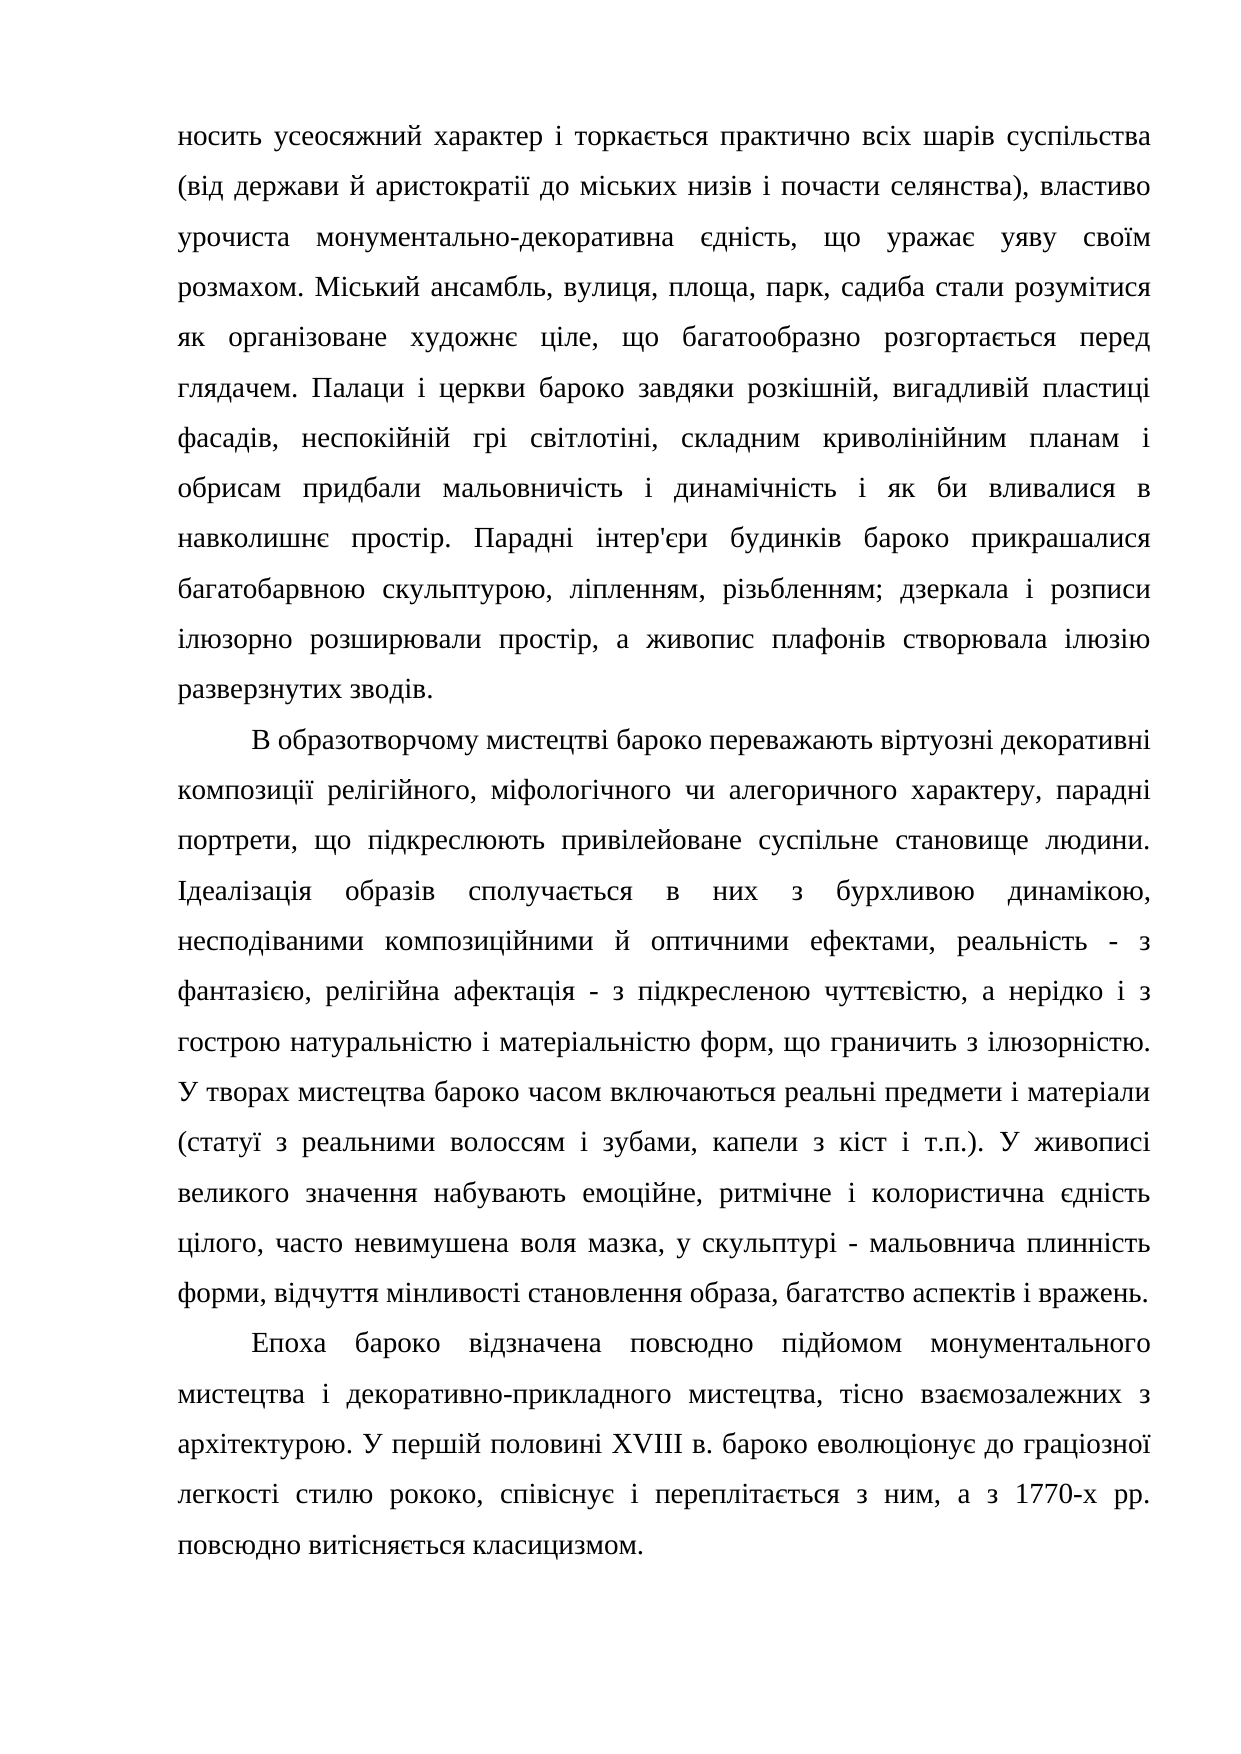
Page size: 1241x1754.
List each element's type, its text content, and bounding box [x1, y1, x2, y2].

text Епоха бароко відзначена повсюдно підйомом монументального мистецтва і декоративно-прикладного мистецтва, тісно взаємозалежних з архітектурою. У першій половині XVIII в. бароко еволюціонує до граціозної легкості стилю рококо, співіснує і переплітається з ним, а з 1770-х рр. повсюдно витісняється класицизмом. [177, 1326, 1152, 1560]
text В образотворчому мистецтві бароко переважають віртуозні декоративні композиції релігійного, міфологічного чи алегоричного характеру, парадні портрети, що підкреслюють привілейоване суспільне становище людини. Ідеалізація образів сполучається в них з бурхливою динамікою, несподіваними композиційними й оптичними ефектами, реальність - з фантазією, релігійна афектація - з підкресленою чуттєвістю, а нерідко і з гострою натуральністю і матеріальністю форм, що граничить з ілюзорністю. У творах мистецтва бароко часом включаються реальні предмети і матеріали (статуї з реальними волоссям і зубами, капели з кіст і т.п.). У живописі великого значення набувають емоційне, ритмічне і колористична єдність цілого, часто невимушена воля мазка, у скульптурі - мальовнича плинність форми, відчуття мінливості становлення образа, багатство аспектів і вражень. [177, 722, 1152, 1309]
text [177, 118, 1152, 705]
